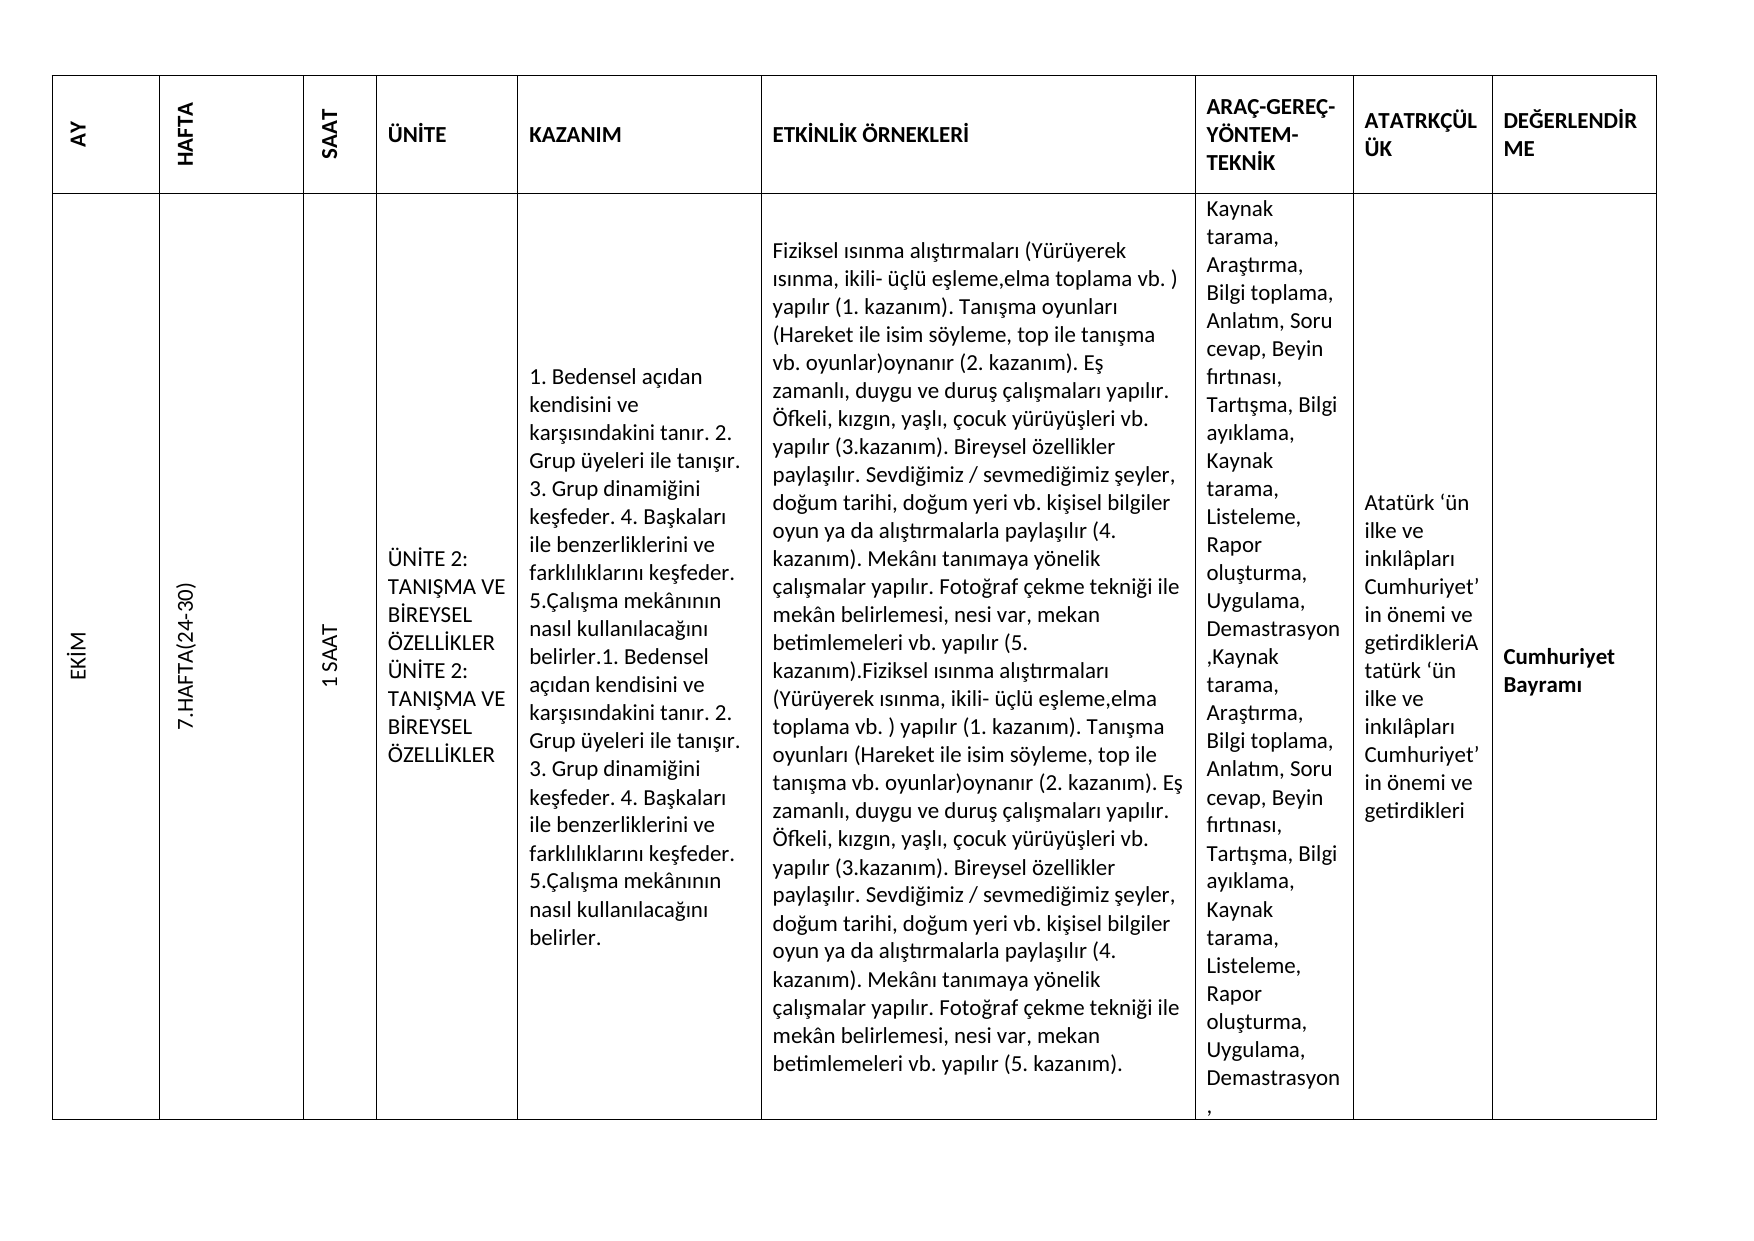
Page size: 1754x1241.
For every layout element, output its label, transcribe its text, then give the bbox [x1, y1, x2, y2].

table_cell Kaynak tarama, Araştırma, Bilgi toplama, Anlatım, Soru cevap, Beyin fırtınası, Tartışma, Bilgi ayıklama, Kaynak tarama, Listeleme, Rapor oluşturma, Uygulama, Demastrasyon,Kaynak tarama, Araştırma, Bilgi toplama, Anlatım, Soru cevap, Beyin fırtınası, Tartışma, Bilgi ayıklama, Kaynak tarama, Listeleme, Rapor oluşturma, Uygulama, Demastrasyon, [1196, 194, 1353, 1119]
table_header HAFTA [160, 76, 303, 193]
table_cell 1 SAAT [304, 194, 376, 1119]
table_header AY [53, 76, 159, 193]
table_cell ÜNİTE 2: TANIŞMA VE BİREYSEL ÖZELLİKLERÜNİTE 2: TANIŞMA VE BİREYSEL ÖZELLİKLER [377, 194, 517, 1119]
table_cell 7.HAFTA(24-30) [160, 194, 303, 1119]
table_cell 1. Bedensel açıdan kendisini ve karşısındakini tanır. 2. Grup üyeleri ile tanışır. 3. Grup dinamiğini keşfeder. 4. Başkaları ile benzerliklerini ve farklılıklarını keşfeder. 5.Çalışma mekânının nasıl kullanılacağını belirler.1. Bedensel açıdan kendisini ve karşısındakini tanır. 2. Grup üyeleri ile tanışır. 3. Grup dinamiğini keşfeder. 4. Başkaları ile benzerliklerini ve farklılıklarını keşfeder. 5.Çalışma mekânının nasıl kullanılacağını belirler. [518, 194, 761, 1119]
table_header SAAT [304, 76, 376, 193]
table_header ÜNİTE [377, 76, 517, 193]
table_cell Fiziksel ısınma alıştırmaları (Yürüyerek ısınma, ikili- üçlü eşleme,elma toplama vb. ) yapılır (1. kazanım). Tanışma oyunları (Hareket ile isim söyleme, top ile tanışma vb. oyunlar)oynanır (2. kazanım). Eş zamanlı, duygu ve duruş çalışmaları yapılır. Öfkeli, kızgın, yaşlı, çocuk yürüyüşleri vb. yapılır (3.kazanım). Bireysel özellikler paylaşılır. Sevdiğimiz / sevmediğimiz şeyler, doğum tarihi, doğum yeri vb. kişisel bilgiler oyun ya da alıştırmalarla paylaşılır (4. kazanım). Mekânı tanımaya yönelik çalışmalar yapılır. Fotoğraf çekme tekniği ile mekân belirlemesi, nesi var, mekan betimlemeleri vb. yapılır (5. kazanım).Fiziksel ısınma alıştırmaları (Yürüyerek ısınma, ikili- üçlü eşleme,elma toplama vb. ) yapılır (1. kazanım). Tanışma oyunları (Hareket ile isim söyleme, top ile tanışma vb. oyunlar)oynanır (2. kazanım). Eş zamanlı, duygu ve duruş çalışmaları yapılır. Öfkeli, kızgın, yaşlı, çocuk yürüyüşleri vb. yapılır (3.kazanım). Bireysel özellikler paylaşılır. Sevdiğimiz / sevmediğimiz şeyler, doğum tarihi, doğum yeri vb. kişisel bilgiler oyun ya da alıştırmalarla paylaşılır (4. kazanım). Mekânı tanımaya yönelik çalışmalar yapılır. Fotoğraf çekme tekniği ile mekân belirlemesi, nesi var, mekan betimlemeleri vb. yapılır (5. kazanım). [762, 194, 1195, 1119]
table_cell EKİM [53, 194, 159, 1119]
table_header ETKİNLİK ÖRNEKLERİ [762, 76, 1195, 193]
table_header ATATRKÇÜLÜK [1354, 76, 1492, 193]
table_cell Cumhuriyet Bayramı [1493, 194, 1656, 1119]
table_header DEĞERLENDİRME [1493, 76, 1656, 193]
table_cell Atatürk ‘ün ilke ve inkılâpları Cumhuriyet’in önemi ve getirdikleriAtatürk ‘ün ilke ve inkılâpları Cumhuriyet’in önemi ve getirdikleri [1354, 194, 1492, 1119]
table_header KAZANIM [518, 76, 761, 193]
table_header ARAÇ-GEREÇ-YÖNTEM-TEKNİK [1196, 76, 1353, 193]
